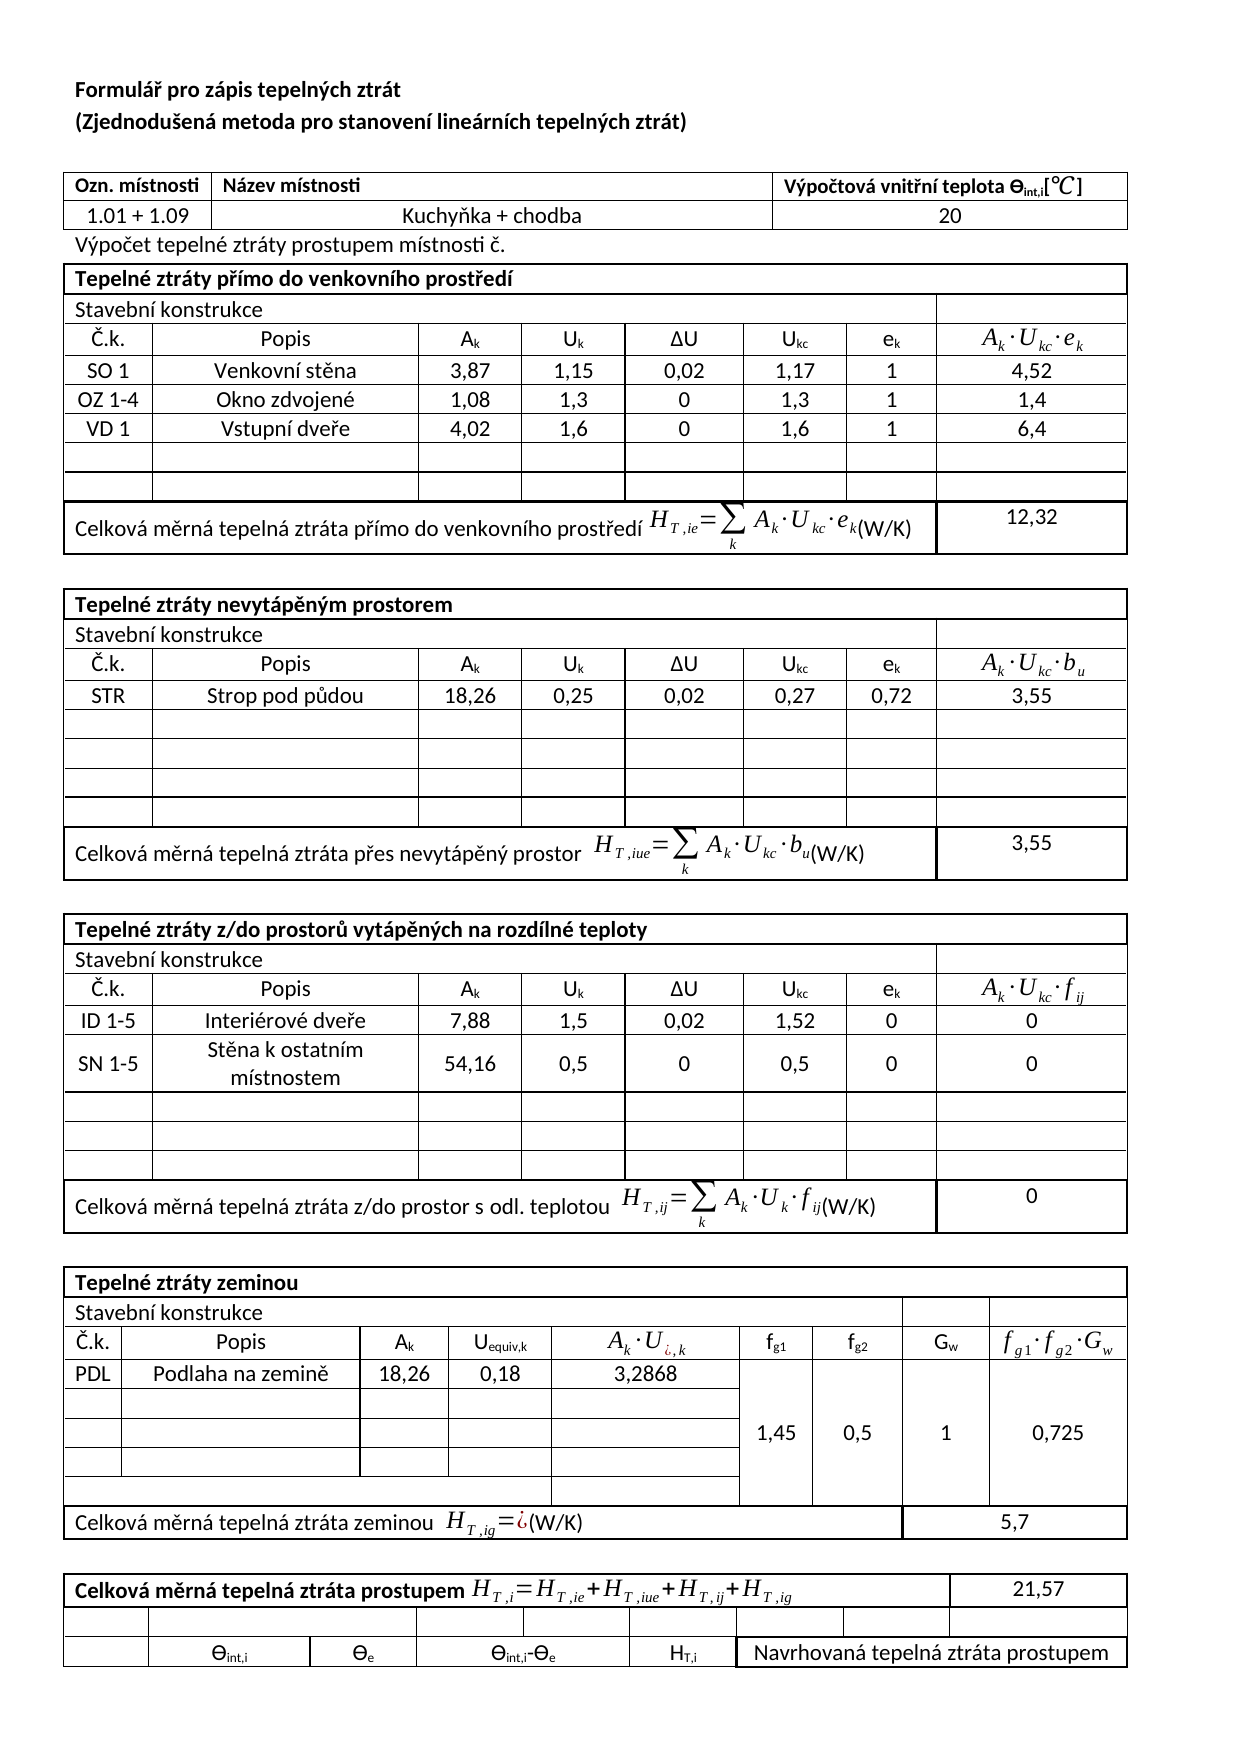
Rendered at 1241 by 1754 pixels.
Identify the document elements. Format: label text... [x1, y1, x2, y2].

table_cell 0 [626, 414, 743, 442]
table_cell OZ 1-4 [64, 384, 152, 413]
table_cell 0,5 [522, 1035, 624, 1091]
table_cell [449, 1419, 551, 1447]
table_header Název místnosti [212, 173, 772, 200]
table_header Výpočtová vnitřní teplota Ɵint,i[] [773, 173, 1127, 200]
table_cell Strop pod půdou [153, 681, 418, 709]
table_cell [64, 796, 152, 826]
table_cell [153, 769, 418, 796]
table_cell ek [847, 324, 936, 355]
table_cell [552, 1477, 739, 1505]
table_cell [744, 1093, 846, 1121]
table_cell ID 1-5 [64, 1005, 152, 1034]
table_cell [937, 945, 1127, 973]
table_cell [630, 1608, 736, 1636]
table_cell [847, 798, 936, 826]
table_cell 3,87 [419, 356, 521, 384]
table_cell [626, 739, 743, 767]
table_cell [937, 442, 1127, 471]
table_cell 7,88 [419, 1006, 521, 1034]
table_cell [744, 710, 846, 738]
table_cell [122, 1419, 359, 1447]
table_cell [744, 739, 846, 767]
table_cell 0 [626, 1035, 743, 1091]
table_cell Č.k. [64, 323, 152, 355]
table_cell [524, 1608, 629, 1636]
table_cell [937, 709, 1127, 738]
table_cell Ukc [744, 974, 846, 1005]
table_cell [937, 323, 1127, 355]
table_cell ΔU [626, 324, 743, 355]
table_cell ΔU [626, 649, 743, 680]
table_header Tepelné ztráty z/do prostorů vytápěných na rozdílné teploty [65, 915, 1126, 943]
table_cell 1 [847, 356, 936, 384]
table_cell [522, 739, 624, 767]
table_cell 1 [847, 414, 936, 442]
table_cell [937, 796, 1127, 826]
table_cell Celková měrná tepelná ztráta z/do prostor s odl. teplotou (W/K) [65, 1181, 935, 1232]
table_cell [937, 648, 1127, 680]
table_cell Celková měrná tepelná ztráta přes nevytápěný prostor (W/K) [65, 828, 935, 878]
table_cell Venkovní stěna [153, 356, 418, 384]
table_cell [738, 1638, 1126, 1666]
table_cell VD 1 [64, 413, 152, 442]
table_cell [419, 739, 521, 767]
table_cell [64, 1447, 121, 1476]
table_cell Č.k. [64, 973, 152, 1005]
table_cell [419, 710, 521, 738]
table_cell [153, 798, 418, 826]
table_cell [522, 473, 624, 500]
table_cell [153, 1093, 418, 1121]
table_cell 1.01 + 1.09 [64, 201, 211, 229]
table_cell 4,52 [937, 355, 1127, 384]
table_cell [153, 739, 418, 767]
table_cell [950, 1608, 1127, 1636]
table_cell Popis [153, 649, 418, 680]
table_cell [522, 1122, 624, 1149]
table_cell 1,6 [522, 414, 624, 442]
table_cell [847, 1093, 936, 1121]
table_cell [903, 1298, 989, 1326]
table_cell [847, 739, 936, 767]
table_cell 20 [773, 201, 1127, 229]
table_cell [522, 443, 624, 471]
table_cell [744, 443, 846, 471]
table_cell 1,4 [937, 384, 1127, 413]
table_cell [626, 1151, 743, 1179]
table_cell [552, 1327, 739, 1358]
table_cell 3,55 [937, 680, 1127, 709]
table_cell 1,3 [522, 385, 624, 413]
table_cell 0,02 [626, 1006, 743, 1034]
table_cell Uk [522, 974, 624, 1005]
table_cell [419, 1093, 521, 1121]
table_cell [937, 471, 1127, 500]
table_cell [64, 1091, 152, 1121]
table_cell Ak [419, 324, 521, 355]
table_cell 18,26 [419, 681, 521, 709]
table_cell Ɵint,i [149, 1637, 309, 1666]
table_cell Uk [522, 649, 624, 680]
table_cell [153, 473, 418, 500]
table_cell [419, 1122, 521, 1149]
table_cell 0,5 [744, 1035, 846, 1091]
table_cell Ukc [744, 324, 846, 355]
text Formulář pro zápis tepelných ztrát [75, 75, 1165, 103]
table_cell Vstupní dveře [153, 414, 418, 442]
table_cell 0 [626, 385, 743, 413]
table_cell 1,15 [522, 356, 624, 384]
table_cell [153, 443, 418, 471]
table_cell [122, 1448, 359, 1476]
table_cell Stavební konstrukce [64, 945, 936, 973]
table_cell Ak [419, 649, 521, 680]
table_header Celková měrná tepelná ztráta prostupem [65, 1575, 949, 1606]
table_cell 1 [847, 385, 936, 413]
table_cell [990, 1326, 1127, 1358]
table_cell Ukc [744, 649, 846, 680]
table_cell [847, 473, 936, 500]
table_cell [64, 1418, 121, 1447]
table_cell [361, 1448, 448, 1476]
table_cell [149, 1608, 416, 1636]
table_cell [552, 1419, 739, 1447]
table_cell [64, 1121, 152, 1149]
table_cell [847, 443, 936, 471]
table_cell fg2 [813, 1327, 902, 1358]
table_cell [419, 1151, 521, 1179]
table_cell [417, 1608, 523, 1636]
table_cell [64, 1636, 148, 1666]
table_cell ΔU [626, 974, 743, 1005]
table_cell [153, 1151, 418, 1179]
table_cell 0,02 [626, 356, 743, 384]
table_cell 0,25 [522, 681, 624, 709]
table_cell [64, 1150, 152, 1179]
table_cell Popis [153, 324, 418, 355]
table_cell [419, 769, 521, 796]
table_cell [64, 1476, 551, 1505]
table_cell Ak [361, 1327, 448, 1358]
table_cell Ɵe [311, 1637, 416, 1666]
table_cell Popis [122, 1327, 359, 1358]
table_cell 0,5 [813, 1360, 902, 1505]
table_cell [361, 1419, 448, 1447]
table_cell 3,2868 [552, 1360, 739, 1387]
table_cell 1,52 [744, 1006, 846, 1034]
table_cell 0,72 [847, 681, 936, 709]
text Výpočet tepelné ztráty prostupem místnosti č. [75, 230, 1165, 258]
table_cell [626, 443, 743, 471]
table_cell [522, 710, 624, 738]
table_cell Ak [419, 974, 521, 1005]
table_cell [937, 295, 1127, 323]
table_cell [64, 709, 152, 738]
table_cell 12,32 [938, 503, 1126, 553]
table_cell [419, 473, 521, 500]
table_cell 18,26 [361, 1360, 448, 1387]
table_cell Kuchyňka + chodba [212, 201, 772, 229]
table_cell 6,4 [937, 413, 1127, 442]
table_cell [522, 769, 624, 796]
table_cell [64, 738, 152, 767]
table_cell [847, 769, 936, 796]
table_cell 0,02 [626, 681, 743, 709]
table_cell [361, 1389, 448, 1418]
table_cell Popis [153, 974, 418, 1005]
table_cell Uequiv,k [449, 1327, 551, 1358]
table_header Tepelné ztráty zeminou [65, 1268, 1126, 1296]
table_cell Stavební konstrukce [64, 1298, 902, 1326]
text (Zjednodušená metoda pro stanovení lineárních tepelných ztrát) [75, 107, 1165, 135]
table_cell 0 [847, 1006, 936, 1034]
table_cell 1,45 [740, 1360, 812, 1505]
table_cell ek [847, 649, 936, 680]
table_cell [449, 1389, 551, 1418]
table_cell [744, 473, 846, 500]
table_cell Ɵint,i-Ɵe [417, 1637, 629, 1666]
table_cell [737, 1608, 843, 1636]
table_cell [937, 1150, 1127, 1179]
table_cell [844, 1608, 949, 1636]
table_cell [744, 1151, 846, 1179]
table_cell [937, 973, 1127, 1005]
table_cell STR [64, 680, 152, 709]
table_cell [419, 798, 521, 826]
table_cell [744, 798, 846, 826]
table_cell [522, 798, 624, 826]
table_cell Stěna k ostatním místnostem [153, 1035, 418, 1091]
table_cell Celková měrná tepelná ztráta přímo do venkovního prostředí (W/K) [65, 503, 935, 553]
table_cell [847, 710, 936, 738]
table_cell [626, 473, 743, 500]
table_cell [552, 1448, 739, 1476]
table_cell Interiérové dveře [153, 1006, 418, 1034]
table_cell [153, 1122, 418, 1149]
table_cell [64, 442, 152, 471]
table_cell HT,i [630, 1637, 735, 1666]
table_cell 3,55 [938, 828, 1126, 878]
table_cell 0 [847, 1035, 936, 1091]
table_cell [522, 1151, 624, 1179]
table_cell 1,5 [522, 1006, 624, 1034]
table_cell [937, 738, 1127, 767]
table_cell Stavební konstrukce [64, 295, 936, 323]
table_cell 54,16 [419, 1035, 521, 1091]
table_cell 4,02 [419, 414, 521, 442]
table_cell 1 [903, 1360, 989, 1505]
table_cell [552, 1389, 739, 1418]
table_cell [626, 798, 743, 826]
table_cell 5,7 [904, 1507, 1126, 1538]
table_header Ozn. místnosti [64, 173, 211, 200]
table_cell [64, 768, 152, 796]
table_cell 1,6 [744, 414, 846, 442]
table_cell [990, 1298, 1127, 1326]
table_cell 0,27 [744, 681, 846, 709]
table_cell [847, 1151, 936, 1179]
table_cell [626, 710, 743, 738]
table_cell Č.k. [64, 1326, 121, 1358]
table_cell 0 [938, 1181, 1126, 1232]
table_cell [449, 1448, 551, 1476]
table_cell PDL [64, 1359, 121, 1387]
table_cell SN 1-5 [64, 1034, 152, 1091]
table_cell [744, 1122, 846, 1149]
table_cell 1,3 [744, 385, 846, 413]
table_cell SO 1 [64, 355, 152, 384]
table_cell 0,18 [449, 1360, 551, 1387]
table_cell [937, 1121, 1127, 1149]
table_cell 1,17 [744, 356, 846, 384]
table_cell Podlaha na zemině [122, 1360, 359, 1387]
table_cell [153, 710, 418, 738]
table_cell ek [847, 974, 936, 1005]
table_cell [419, 443, 521, 471]
table_cell Celková měrná tepelná ztráta zeminou (W/K) [65, 1507, 901, 1538]
table_header Tepelné ztráty nevytápěným prostorem [65, 590, 1126, 618]
table_cell [937, 768, 1127, 796]
table_cell Č.k. [64, 648, 152, 680]
table_cell [64, 471, 152, 500]
table_cell [122, 1389, 359, 1418]
table_cell Gw [903, 1327, 989, 1358]
table_cell fg1 [740, 1327, 812, 1358]
table_cell Uk [522, 324, 624, 355]
table_cell 0 [937, 1034, 1127, 1091]
table_cell 0 [937, 1005, 1127, 1034]
table_cell [744, 769, 846, 796]
table_header 21,57 [951, 1575, 1126, 1606]
table_cell 0,725 [990, 1359, 1127, 1505]
table_cell [626, 1122, 743, 1149]
table_cell 1,08 [419, 385, 521, 413]
table_cell [626, 1093, 743, 1121]
table_cell [937, 1091, 1127, 1121]
table_cell Stavební konstrukce [64, 620, 936, 648]
table_cell [522, 1093, 624, 1121]
table_header Tepelné ztráty přímo do venkovního prostředí [65, 265, 1126, 293]
table_cell [64, 1388, 121, 1418]
table_cell Okno zdvojené [153, 385, 418, 413]
table_cell [937, 620, 1127, 648]
table_cell [64, 1608, 148, 1636]
table_cell [847, 1122, 936, 1149]
table_cell [626, 769, 743, 796]
